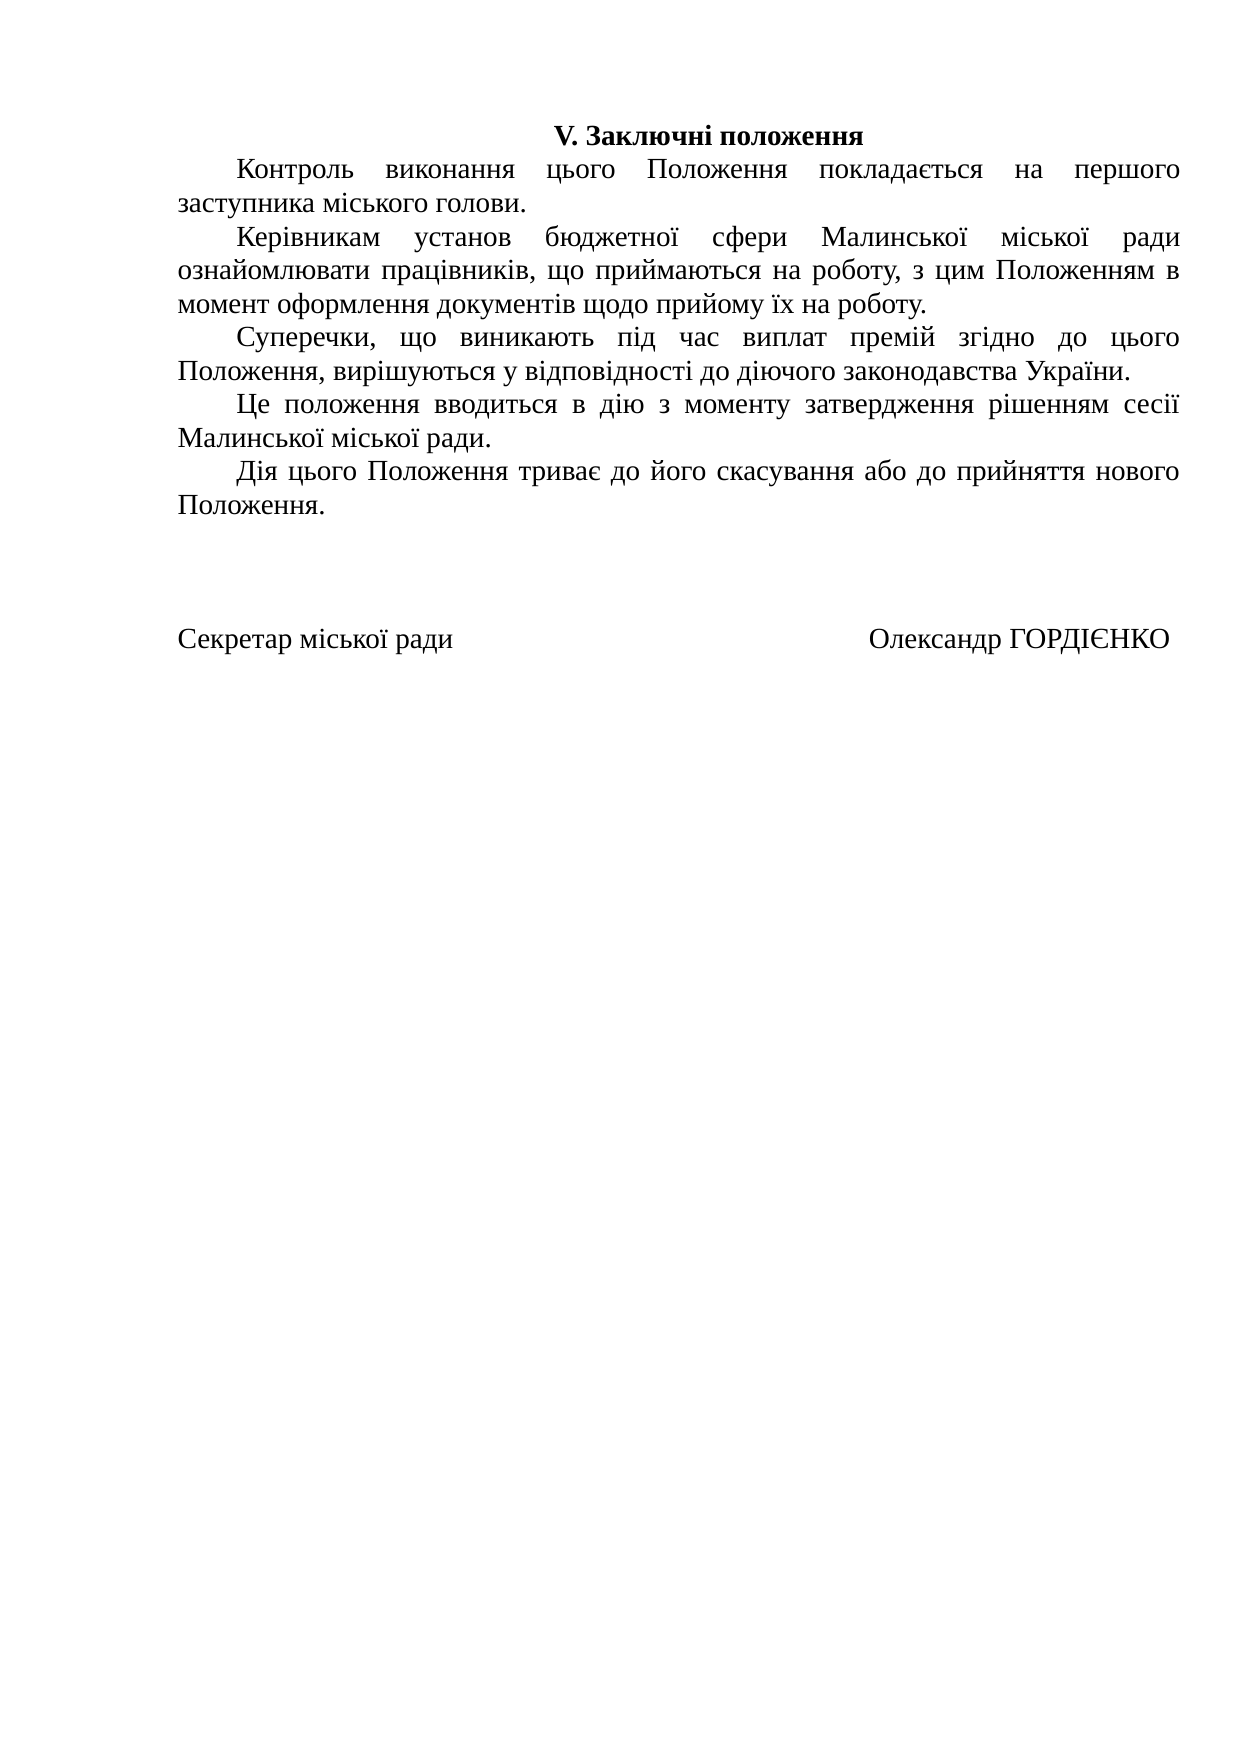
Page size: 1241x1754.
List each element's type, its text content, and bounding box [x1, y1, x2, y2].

text Керівникам установ бюджетної сфери Малинської міської ради ознайомлювати працівників, що приймаються на роботу, з цим Положенням в момент оформлення документів щодо прийому їх на роботу. [177, 219, 1181, 319]
text Це положення вводиться в дію з моменту затвердження рішенням сесії Малинської міської ради. [177, 386, 1181, 453]
text V. Заключні положення [177, 118, 1181, 152]
text Дія цього Положення триває до його скасування або до прийняття нового Положення. [177, 453, 1181, 521]
text Суперечки, що виникають під час виплат премій згідно до цього Положення, вирішуються у відповідності до діючого законодавства України. [177, 319, 1181, 386]
text Контроль виконання цього Положення покладається на першого заступника міського голови. [177, 152, 1181, 219]
text Секретар міської ради Олександр ГОРДІЄНКО [177, 621, 1181, 655]
